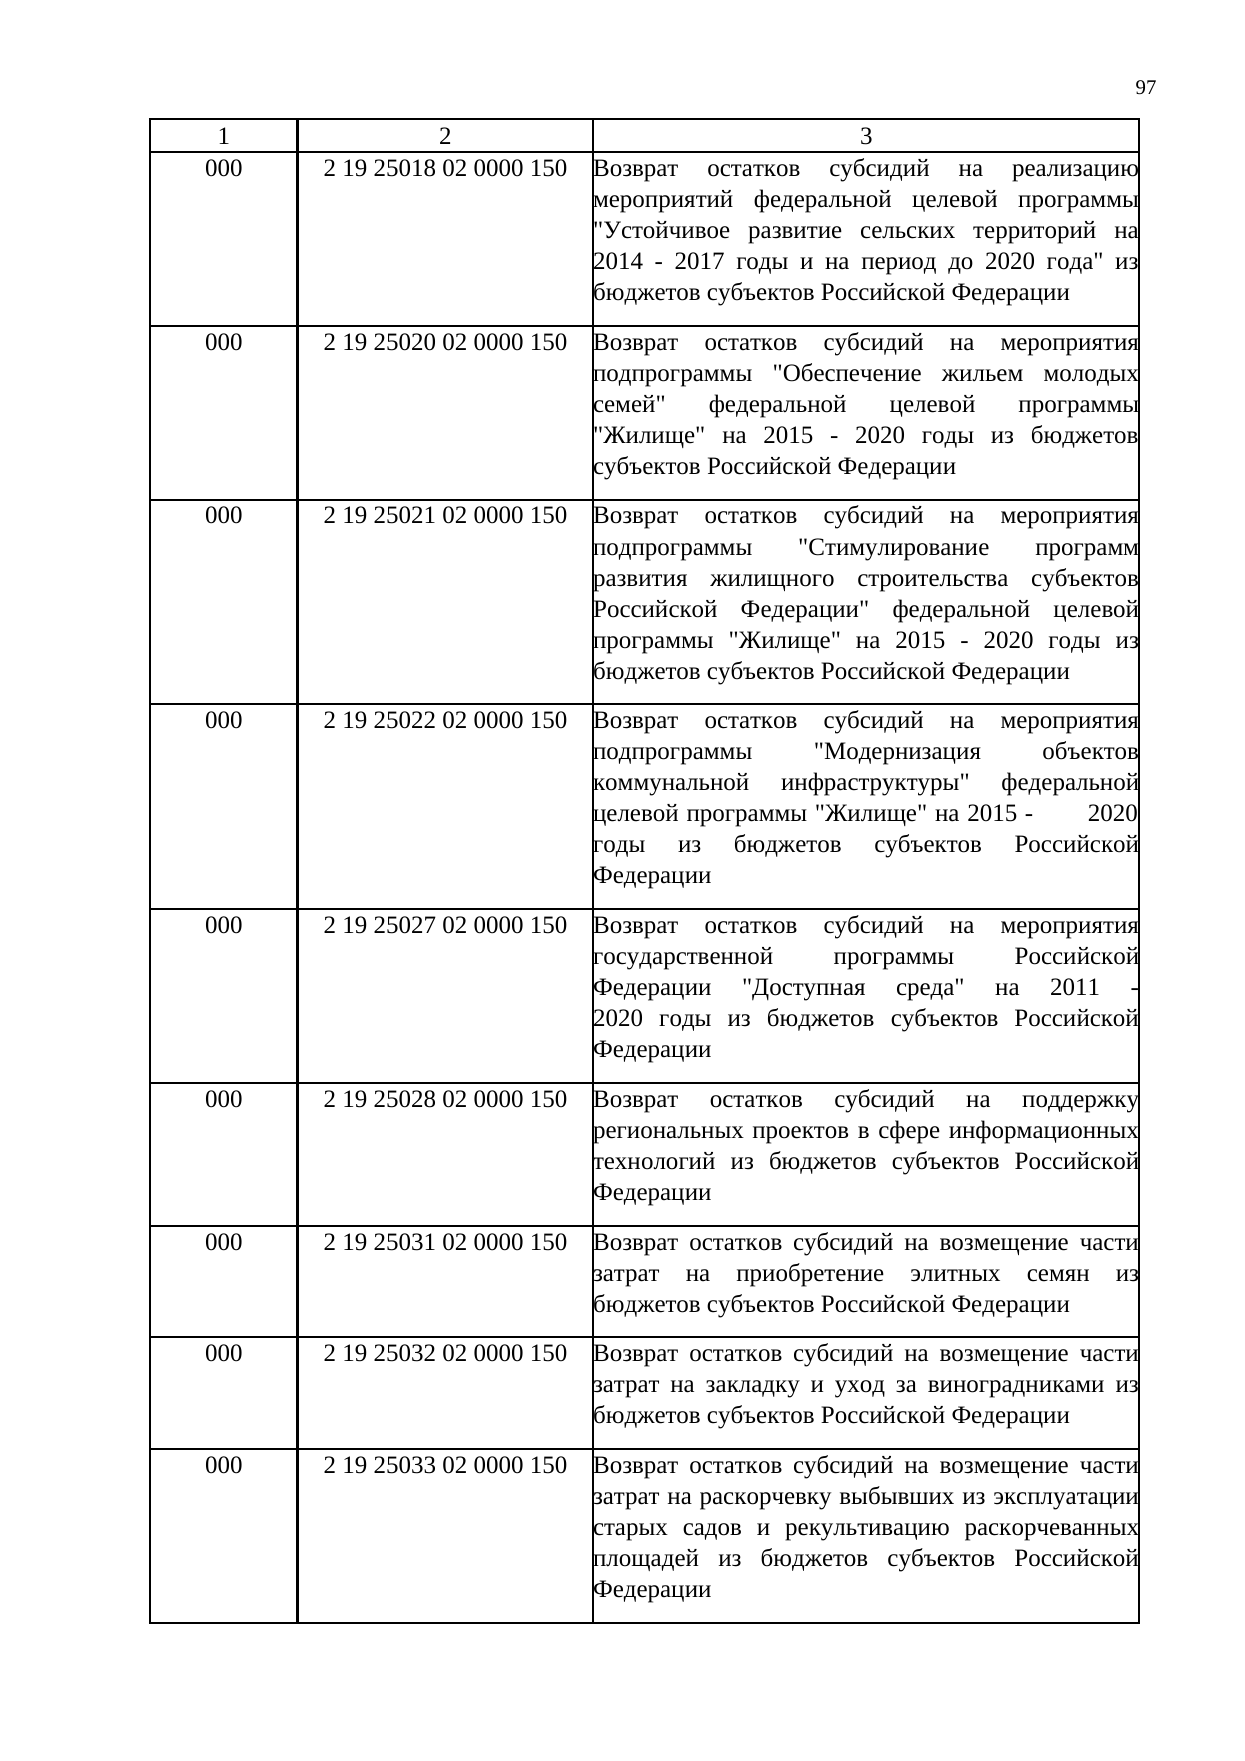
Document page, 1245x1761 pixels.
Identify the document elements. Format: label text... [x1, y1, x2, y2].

table_cell Возврат остатков субсидий на возмещение части затрат на раскорчевку выбывших из эксплуатации старых садов и рекультивацию раскорчеванных площадей из бюджетов субъектов Российской Федерации [594, 1450, 1138, 1622]
table_cell 2 19 25028 02 0000 150 [299, 1084, 592, 1224]
table_cell 2 19 25033 02 0000 150 [299, 1450, 592, 1622]
table_cell 2 19 25020 02 0000 150 [299, 327, 592, 498]
table_cell 000 [151, 1450, 296, 1622]
table_cell 000 [151, 705, 296, 908]
table_cell 000 [151, 501, 296, 703]
table_cell Возврат остатков субсидий на реализацию мероприятий федеральной целевой программы "Устойчивое развитие сельских территорий на 2014 - 2017 годы и на период до 2020 года" из бюджетов субъектов Российской Федерации [594, 153, 1138, 325]
table_header 1 [151, 120, 296, 151]
table_cell 000 [151, 910, 296, 1082]
table_cell Возврат остатков субсидий на возмещение части затрат на закладку и уход за виноградниками из бюджетов субъектов Российской Федерации [594, 1338, 1138, 1448]
table_cell 2 19 25032 02 0000 150 [299, 1338, 592, 1448]
table_cell 000 [151, 1338, 296, 1448]
table_cell 000 [151, 153, 296, 325]
table_cell 2 19 25018 02 0000 150 [299, 153, 592, 325]
table_cell Возврат остатков субсидий на мероприятия подпрограммы "Модернизация объектов коммунальной инфраструктуры" федеральной целевой программы "Жилище" на 2015 - 2020 годы из бюджетов субъектов Российской Федерации [594, 705, 1138, 908]
table_header 3 [594, 120, 1138, 151]
table_cell Возврат остатков субсидий на возмещение части затрат на приобретение элитных семян из бюджетов субъектов Российской Федерации [594, 1227, 1138, 1336]
table_cell 2 19 25027 02 0000 150 [299, 910, 592, 1082]
table_cell 2 19 25022 02 0000 150 [299, 705, 592, 908]
table_cell Возврат остатков субсидий на поддержку региональных проектов в сфере информационных технологий из бюджетов субъектов Российской Федерации [594, 1084, 1138, 1224]
table_cell Возврат остатков субсидий на мероприятия подпрограммы "Обеспечение жильем молодых семей" федеральной целевой программы "Жилище" на 2015 - 2020 годы из бюджетов субъектов Российской Федерации [594, 327, 1138, 498]
table_cell 000 [151, 1084, 296, 1224]
table_cell 000 [151, 327, 296, 498]
table_cell 000 [151, 1227, 296, 1336]
table_cell 2 19 25021 02 0000 150 [299, 501, 592, 703]
table_cell Возврат остатков субсидий на мероприятия подпрограммы "Стимулирование программ развития жилищного строительства субъектов Российской Федерации" федеральной целевой программы "Жилище" на 2015 - 2020 годы из бюджетов субъектов Российской Федерации [594, 501, 1138, 703]
table_header 2 [299, 120, 592, 151]
table_cell 2 19 25031 02 0000 150 [299, 1227, 592, 1336]
table_cell Возврат остатков субсидий на мероприятия государственной программы Российской Федерации "Доступная среда" на 2011 - 2020 годы из бюджетов субъектов Российской Федерации [594, 910, 1138, 1082]
